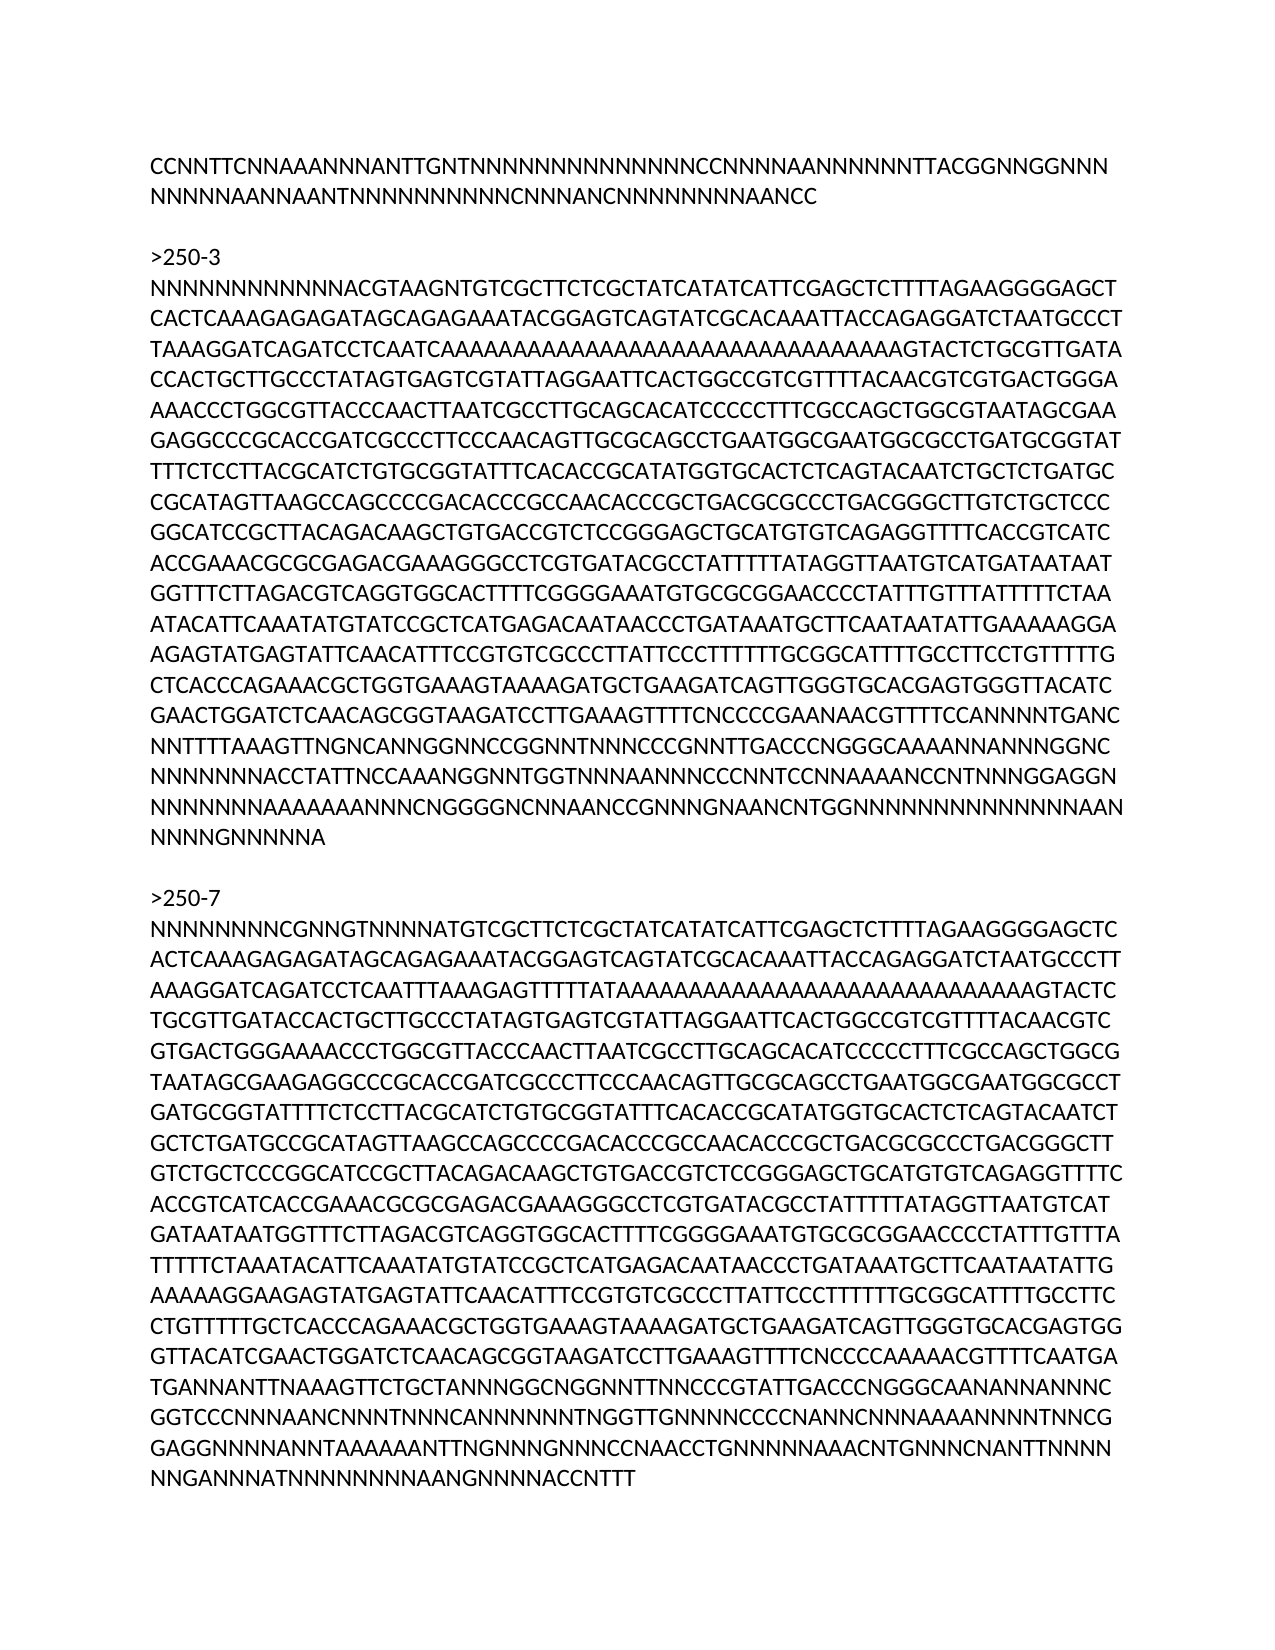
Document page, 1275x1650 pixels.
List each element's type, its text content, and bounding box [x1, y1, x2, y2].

text NNNNNNNNCGNNGTNNNNATGTCGCTTCTCGCTATCATATCATTCGAGCTCTTTTAGAAGGGGAGCTCACTCAAAGAGAGATAGCAGAGAAATACGGAGTCAGTATCGCACAAATTACCAGAGGATCTAATGCCCTTAAAGGATCAGATCCTCAATTTAAAGAGTTTTTATAAAAAAAAAAAAAAAAAAAAAAAAAAAAAGTACTCTGCGTTGATACCACTGCTTGCCCTATAGTGAGTCGTATTAGGAATTCACTGGCCGTCGTTTTACAACGTCGTGACTGGGAAAACCCTGGCGTTACCCAACTTAATCGCCTTGCAGCACATCCCCCTTTCGCCAGCTGGCGTAATAGCGAAGAGGCCCGCACCGATCGCCCTTCCCAACAGTTGCGCAGCCTGAATGGCGAATGGCGCCTGATGCGGTATTTTCTCCTTACGCATCTGTGCGGTATTTCACACCGCATATGGTGCACTCTCAGTACAATCTGCTCTGATGCCGCATAGTTAAGCCAGCCCCGACACCCGCCAACACCCGCTGACGCGCCCTGACGGGCTTGTCTGCTCCCGGCATCCGCTTACAGACAAGCTGTGACCGTCTCCGGGAGCTGCATGTGTCAGAGGTTTTCACCGTCATCACCGAAACGCGCGAGACGAAAGGGCCTCGTGATACGCCTATTTTTATAGGTTAATGTCATGATAATAATGGTTTCTTAGACGTCAGGTGGCACTTTTCGGGGAAATGTGCGCGGAACCCCTATTTGTTTATTTTTCTAAATACATTCAAATATGTATCCGCTCATGAGACAATAACCCTGATAAATGCTTCAATAATATTGAAAAAGGAAGAGTATGAGTATTCAACATTTCCGTGTCGCCCTTATTCCCTTTTTTGCGGCATTTTGCCTTCCTGTTTTTGCTCACCCAGAAACGCTGGTGAAAGTAAAAGATGCTGAAGATCAGTTGGGTGCACGAGTGGGTTACATCGAACTGGATCTCAACAGCGGTAAGATCCTTGAAAGTTTTCNCCCCAAAAACGTTTTCAATGATGANNANTTNAAAGTTCTGCTANNNGGCNGGNNTTNNCCCGTATTGACCCNGGGCAANANNANNNCGGTCCCNNNAANCNNNTNNNCANNNNNNTNGGTTGNNNNCCCCNANNCNNNAAAANNNNTNNCGGAGGNNNNANNTAAAAAANTTNGNNNGNNNCCNAACCTGNNNNNAAACNTGNNNCNANTTNNNNNNGANNNATNNNNNNNNAANGNNNNACCNTTT [150, 913, 1125, 1493]
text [150, 150, 1125, 211]
text >250-3 [150, 242, 1125, 272]
text >250-7 [150, 882, 1125, 913]
text NNNNNNNNNNNNACGTAAGNTGTCGCTTCTCGCTATCATATCATTCGAGCTCTTTTAGAAGGGGAGCTCACTCAAAGAGAGATAGCAGAGAAATACGGAGTCAGTATCGCACAAATTACCAGAGGATCTAATGCCCTTAAAGGATCAGATCCTCAATCAAAAAAAAAAAAAAAAAAAAAAAAAAAAAAAAGTACTCTGCGTTGATACCACTGCTTGCCCTATAGTGAGTCGTATTAGGAATTCACTGGCCGTCGTTTTACAACGTCGTGACTGGGAAAACCCTGGCGTTACCCAACTTAATCGCCTTGCAGCACATCCCCCTTTCGCCAGCTGGCGTAATAGCGAAGAGGCCCGCACCGATCGCCCTTCCCAACAGTTGCGCAGCCTGAATGGCGAATGGCGCCTGATGCGGTATTTTCTCCTTACGCATCTGTGCGGTATTTCACACCGCATATGGTGCACTCTCAGTACAATCTGCTCTGATGCCGCATAGTTAAGCCAGCCCCGACACCCGCCAACACCCGCTGACGCGCCCTGACGGGCTTGTCTGCTCCCGGCATCCGCTTACAGACAAGCTGTGACCGTCTCCGGGAGCTGCATGTGTCAGAGGTTTTCACCGTCATCACCGAAACGCGCGAGACGAAAGGGCCTCGTGATACGCCTATTTTTATAGGTTAATGTCATGATAATAATGGTTTCTTAGACGTCAGGTGGCACTTTTCGGGGAAATGTGCGCGGAACCCCTATTTGTTTATTTTTCTAAATACATTCAAATATGTATCCGCTCATGAGACAATAACCCTGATAAATGCTTCAATAATATTGAAAAAGGAAGAGTATGAGTATTCAACATTTCCGTGTCGCCCTTATTCCCTTTTTTGCGGCATTTTGCCTTCCTGTTTTTGCTCACCCAGAAACGCTGGTGAAAGTAAAAGATGCTGAAGATCAGTTGGGTGCACGAGTGGGTTACATCGAACTGGATCTCAACAGCGGTAAGATCCTTGAAAGTTTTCNCCCCGAANAACGTTTTCCANNNNTGANCNNTTTTAAAGTTNGNCANNGGNNCCGGNNTNNNCCCGNNTTGACCCNGGGCAAAANNANNNGGNCNNNNNNNACCTATTNCCAAANGGNNTGGTNNNAANNNCCCNNTCCNNAAAANCCNTNNNGGAGGNNNNNNNNAAAAAAANNNCNGGGGNCNNAANCCGNNNGNAANCNTGGNNNNNNNNNNNNNNAANNNNNGNNNNNA [150, 272, 1125, 852]
